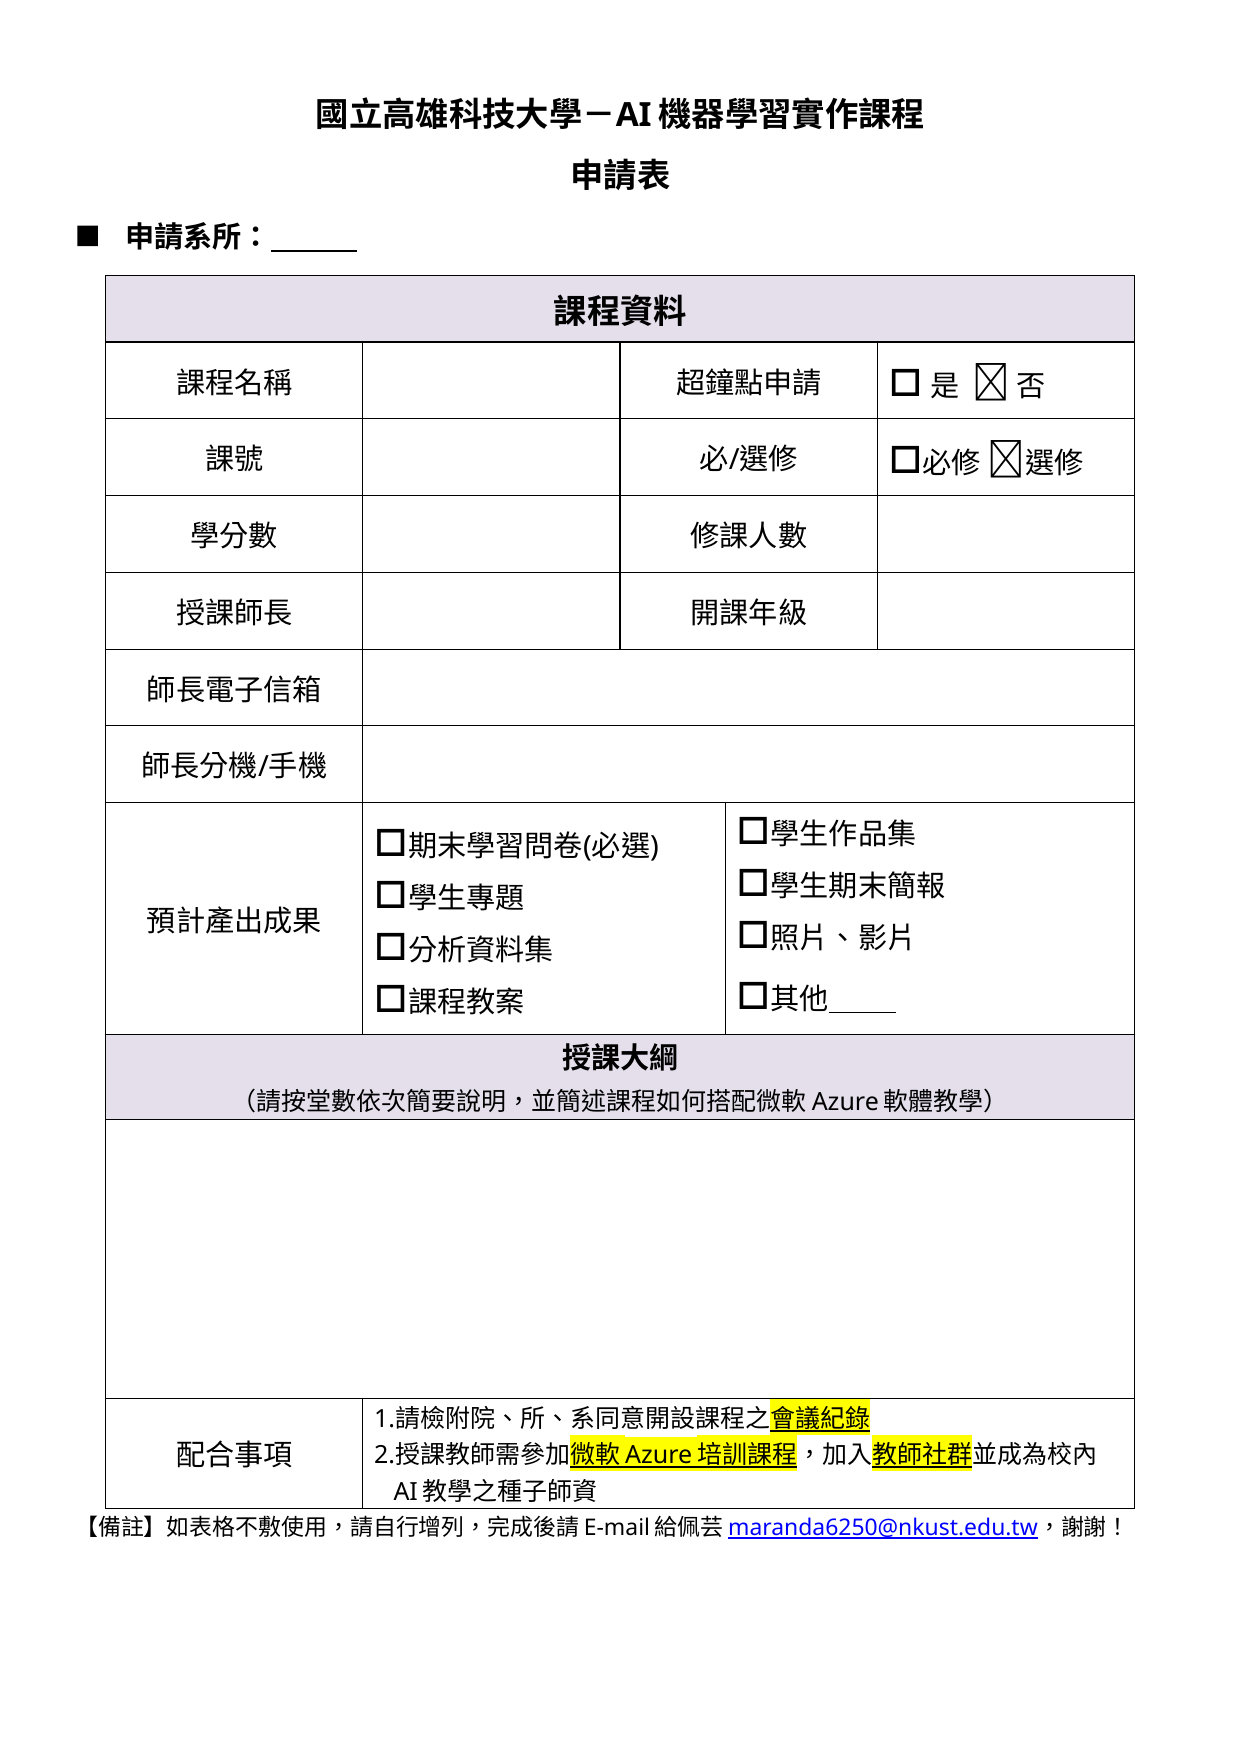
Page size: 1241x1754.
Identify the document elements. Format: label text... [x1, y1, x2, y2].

table_cell 1.請檢附院、所、系同意開設課程之會議紀錄 2.授課教師需參加微軟Azure培訓課程，加入教師社群並成為校內AI教學之種子師資 [363, 1399, 1134, 1507]
table_cell 課程名稱 [106, 343, 362, 418]
table_cell 開課年級 [621, 573, 877, 648]
table_cell 必修 選修 [878, 419, 1134, 495]
table_cell [363, 496, 619, 572]
table_cell 學生作品集 學生期末簡報 照片、影片 其他 [726, 803, 1134, 1034]
table_cell 授課大綱 （請按堂數依次簡要說明，並簡述課程如何搭配微軟Azure軟體教學） [106, 1035, 1134, 1119]
table_cell 學分數 [106, 496, 362, 572]
table_cell 修課人數 [621, 496, 877, 572]
table_cell 預計產出成果 [106, 803, 362, 1034]
table_cell 超鐘點申請 [621, 343, 877, 418]
text 申請表 [75, 154, 1165, 195]
table_cell 配合事項 [106, 1399, 362, 1507]
table_cell 是 否 [878, 343, 1134, 418]
table_cell [363, 650, 1134, 725]
table_cell 課號 [106, 419, 362, 495]
table_cell 期末學習問卷(必選) 學生專題 分析資料集 課程教案 [363, 803, 725, 1034]
table_cell [363, 726, 1134, 802]
table_cell [363, 419, 619, 495]
table_cell [363, 343, 619, 418]
list 申請系所： [75, 214, 1165, 256]
table_cell [106, 1120, 1134, 1398]
table_cell 師長電子信箱 [106, 650, 362, 725]
table_cell 授課師長 [106, 573, 362, 648]
table_cell 必/選修 [621, 419, 877, 495]
table_header 課程資料 [106, 276, 1134, 341]
text 【備註】如表格不敷使用，請自行增列，完成後請E-mail給佩芸maranda6250@nkust.edu.tw，謝謝！ [75, 1508, 1165, 1542]
table_cell 師長分機/手機 [106, 726, 362, 802]
table_cell [878, 496, 1134, 572]
text 國立高雄科技大學－AI機器學習實作課程 [75, 93, 1165, 135]
table_cell [363, 573, 619, 648]
table_cell [878, 573, 1134, 648]
